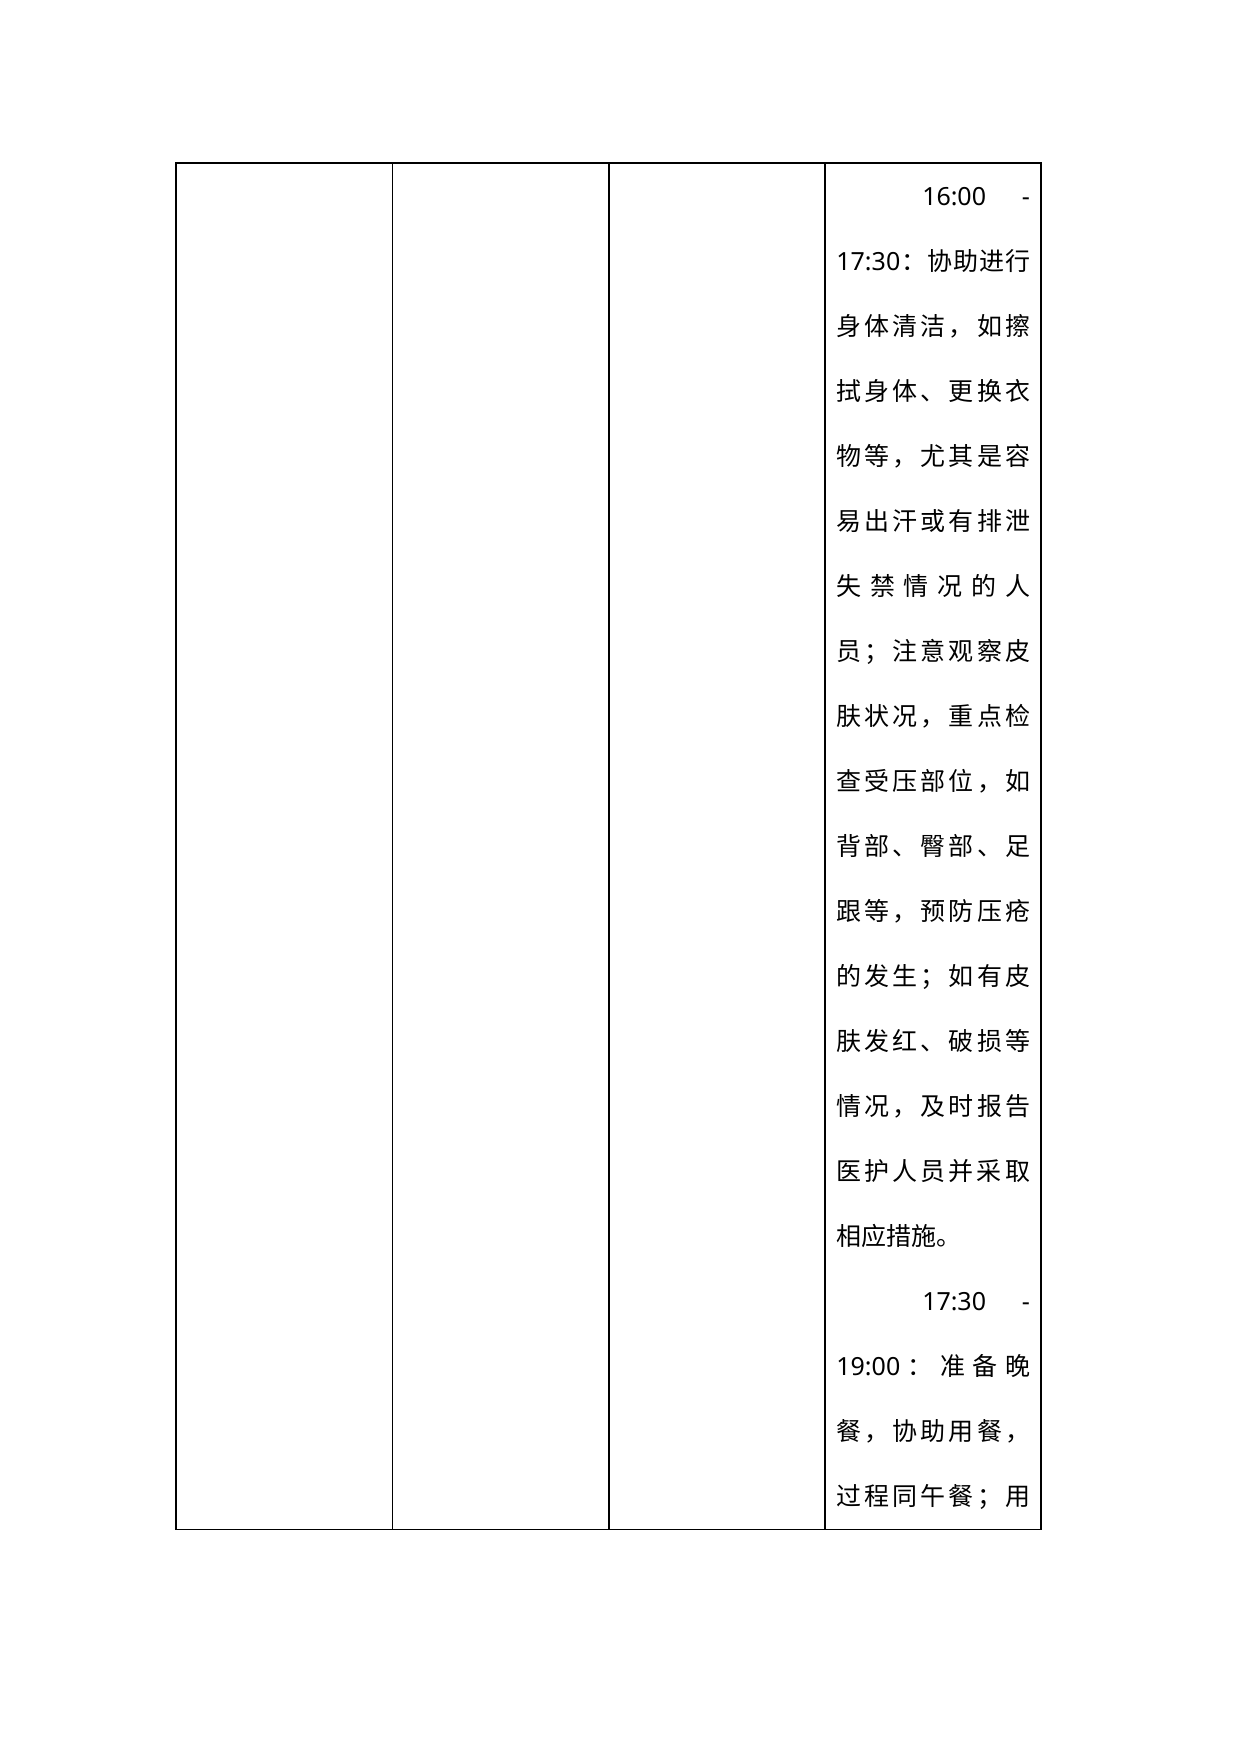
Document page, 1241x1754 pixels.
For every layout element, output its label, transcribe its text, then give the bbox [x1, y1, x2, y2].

table_cell 1 [393, 164, 608, 1528]
table_cell [177, 164, 392, 1528]
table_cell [826, 164, 1040, 1528]
table_cell [610, 164, 824, 1528]
